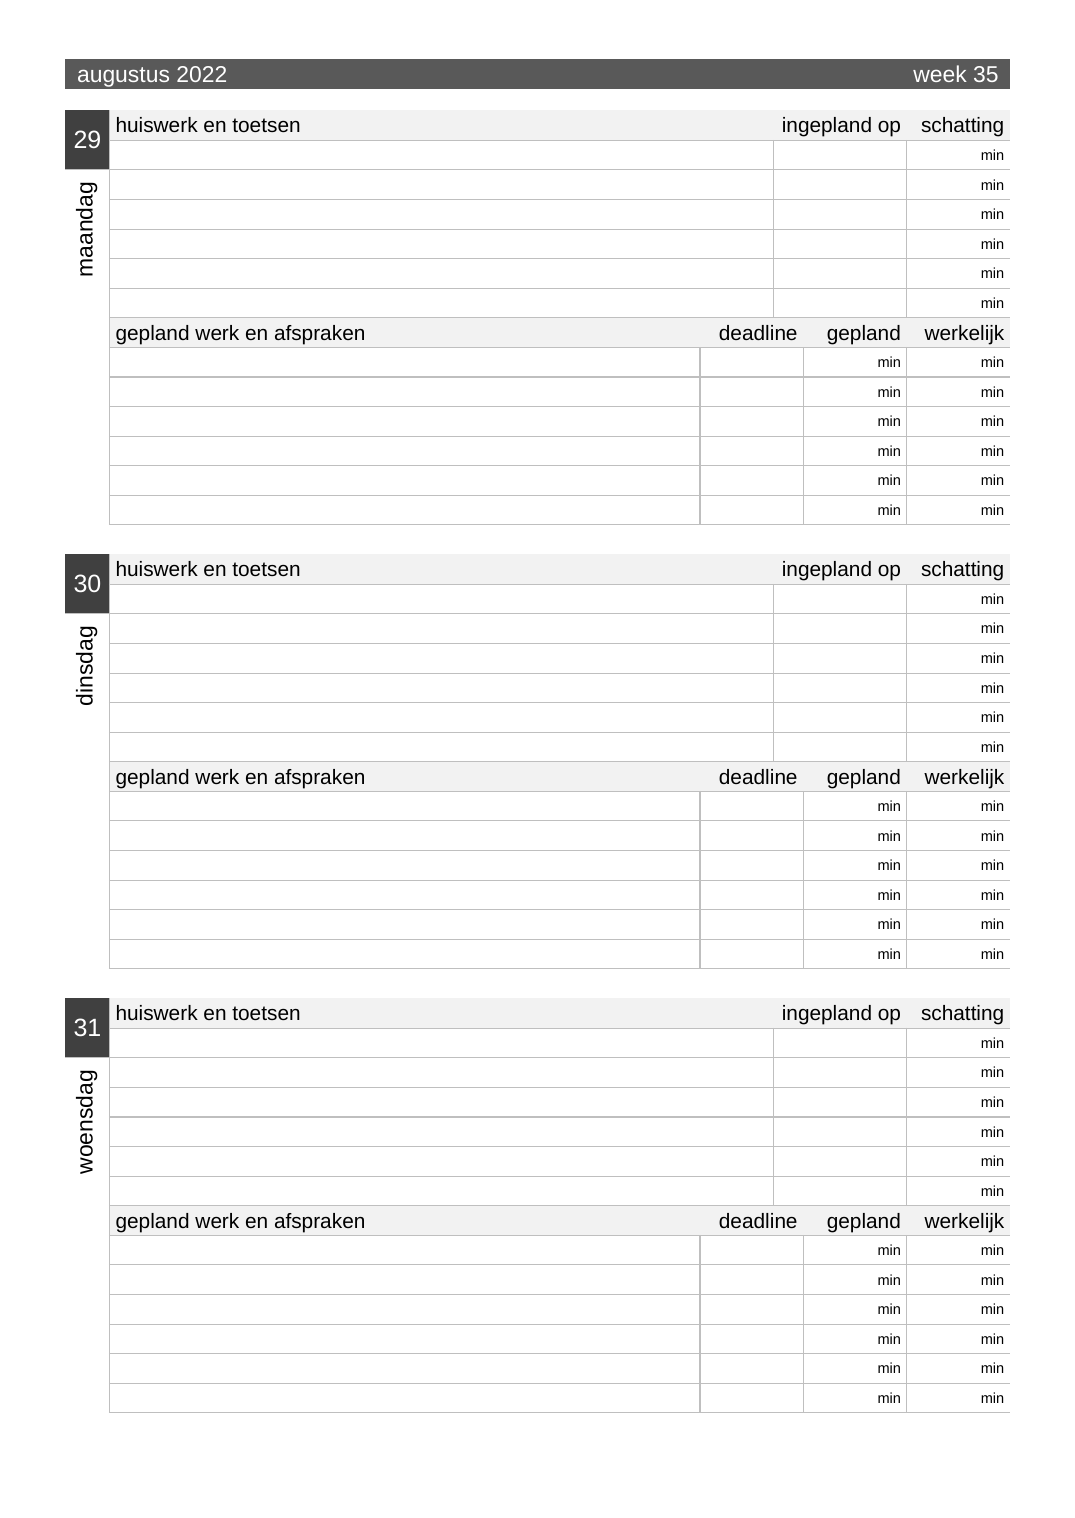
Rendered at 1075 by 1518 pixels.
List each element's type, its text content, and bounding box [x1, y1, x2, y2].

table_cell gepland [803, 318, 907, 347]
table_cell [110, 821, 699, 850]
table_cell min [907, 733, 1010, 761]
table_cell min [907, 348, 1010, 376]
table_cell [110, 1236, 699, 1264]
table_cell min [907, 1325, 1010, 1353]
table_header huiswerk en toetsen [110, 998, 774, 1028]
table_cell [774, 644, 906, 672]
table_cell [701, 821, 803, 850]
table_cell min [907, 466, 1010, 495]
table_cell min [804, 496, 906, 524]
table_cell [701, 881, 803, 909]
table_cell min [907, 1384, 1010, 1412]
table_cell gepland werk en afspraken [110, 762, 700, 791]
table_cell [701, 1265, 803, 1294]
table_cell [701, 940, 803, 968]
table_cell gepland werk en afspraken [110, 318, 700, 347]
table_cell [110, 614, 773, 643]
table_cell [774, 259, 906, 288]
table_cell [774, 170, 906, 199]
table_cell min [804, 1384, 906, 1412]
table_cell [110, 259, 773, 288]
table_cell [110, 1118, 773, 1146]
table_cell [110, 200, 773, 228]
table_cell [774, 230, 906, 258]
table_cell min [907, 703, 1010, 732]
table_cell [701, 496, 803, 524]
table_header huiswerk en toetsen [110, 110, 774, 140]
table_cell min [907, 1147, 1010, 1176]
table_cell deadline [700, 318, 803, 347]
table_cell werkelijk [907, 762, 1010, 791]
table_cell min [907, 1295, 1010, 1323]
table_cell [701, 378, 803, 406]
table_header schatting [907, 554, 1010, 584]
table_header ingepland op [774, 110, 907, 140]
table_cell [110, 1295, 699, 1323]
table_cell [110, 348, 699, 376]
table_cell [110, 1354, 699, 1383]
table_cell [110, 1088, 773, 1116]
table_cell min [907, 1354, 1010, 1383]
table_cell [110, 407, 699, 436]
table_cell min [907, 1088, 1010, 1116]
table_cell [701, 792, 803, 820]
table_cell woensdag [65, 1058, 109, 1412]
table_cell min [907, 259, 1010, 288]
table_cell min [804, 821, 906, 850]
table_cell maandag [65, 170, 109, 524]
table_cell [701, 851, 803, 879]
table_cell min [907, 1265, 1010, 1294]
table_cell deadline [700, 1206, 803, 1235]
table_cell [774, 1118, 906, 1146]
table_cell [110, 910, 699, 939]
table_cell gepland [803, 1206, 907, 1235]
table_cell [110, 1177, 773, 1205]
table_header 30 [65, 554, 109, 613]
table_cell [774, 585, 906, 613]
table_header 29 [65, 110, 109, 169]
table_cell [774, 1147, 906, 1176]
table_cell min [907, 940, 1010, 968]
table_cell min [907, 407, 1010, 436]
table_cell [774, 200, 906, 228]
table_cell min [907, 200, 1010, 228]
table_header schatting [907, 110, 1010, 140]
table_cell min [907, 141, 1010, 169]
table_cell min [907, 910, 1010, 939]
table_header ingepland op [774, 998, 907, 1028]
table_cell [110, 437, 699, 465]
table_cell [701, 437, 803, 465]
table_cell deadline [700, 762, 803, 791]
table_cell min [804, 437, 906, 465]
table_cell min [907, 170, 1010, 199]
table_cell min [804, 1236, 906, 1264]
table_cell min [907, 496, 1010, 524]
table_cell [110, 378, 699, 406]
table_cell werkelijk [907, 1206, 1010, 1235]
table_cell [110, 1325, 699, 1353]
table_cell [774, 614, 906, 643]
table_cell min [804, 1354, 906, 1383]
table_cell gepland werk en afspraken [110, 1206, 700, 1235]
table_cell min [804, 1295, 906, 1323]
table_header ingepland op [774, 554, 907, 584]
table_cell [701, 1354, 803, 1383]
table_cell [110, 1058, 773, 1087]
table_cell min [804, 1325, 906, 1353]
table_cell [701, 348, 803, 376]
table_cell [110, 1029, 773, 1057]
table_cell min [907, 378, 1010, 406]
table_header 31 [65, 998, 109, 1057]
table_cell min [907, 1118, 1010, 1146]
table_header huiswerk en toetsen [110, 554, 774, 584]
table_cell [110, 289, 773, 317]
table_cell [774, 1177, 906, 1205]
table_cell [110, 644, 773, 672]
table_cell min [804, 851, 906, 879]
table_cell min [907, 851, 1010, 879]
table_cell [701, 466, 803, 495]
table_cell [774, 141, 906, 169]
table_cell min [907, 437, 1010, 465]
table_cell min [907, 230, 1010, 258]
table_cell [110, 141, 773, 169]
table_cell [110, 1147, 773, 1176]
table_cell [701, 1384, 803, 1412]
table_cell min [804, 940, 906, 968]
table_cell min [804, 1265, 906, 1294]
table_header schatting [907, 998, 1010, 1028]
table_cell min [907, 792, 1010, 820]
table_cell min [907, 1029, 1010, 1057]
table_cell min [804, 792, 906, 820]
table_cell [774, 1058, 906, 1087]
table_cell min [907, 644, 1010, 672]
table_cell min [804, 881, 906, 909]
table_cell [701, 1325, 803, 1353]
table_cell [110, 585, 773, 613]
table_cell [774, 1088, 906, 1116]
table_cell min [804, 910, 906, 939]
table_cell [110, 1384, 699, 1412]
table_cell [110, 851, 699, 879]
table_cell min [907, 821, 1010, 850]
table_cell min [804, 378, 906, 406]
table_cell min [907, 1058, 1010, 1087]
table_cell min [804, 466, 906, 495]
table_cell [110, 703, 773, 732]
table_cell [110, 1265, 699, 1294]
table_cell min [907, 614, 1010, 643]
table_cell [110, 881, 699, 909]
table_cell min [907, 585, 1010, 613]
table_cell min [804, 348, 906, 376]
table_cell [110, 466, 699, 495]
table_header augustus 2022 [65, 59, 426, 89]
table_cell min [804, 407, 906, 436]
table_cell [774, 733, 906, 761]
table_cell werkelijk [907, 318, 1010, 347]
table_cell min [907, 881, 1010, 909]
table_header week 35 [426, 59, 1010, 89]
table_cell [774, 674, 906, 702]
table_cell [110, 674, 773, 702]
table_cell [701, 407, 803, 436]
table_cell [701, 1295, 803, 1323]
table_cell min [907, 1236, 1010, 1264]
table_cell [701, 910, 803, 939]
table_cell [110, 733, 773, 761]
table_cell [110, 792, 699, 820]
table_cell [110, 940, 699, 968]
table_cell min [907, 1177, 1010, 1205]
table_cell [110, 170, 773, 199]
table_cell min [907, 289, 1010, 317]
table_cell gepland [803, 762, 907, 791]
table_cell [774, 703, 906, 732]
table_cell [774, 1029, 906, 1057]
table_cell [110, 496, 699, 524]
table_cell [701, 1236, 803, 1264]
table_cell [110, 230, 773, 258]
table_cell dinsdag [65, 614, 109, 968]
table_cell [774, 289, 906, 317]
table_cell min [907, 674, 1010, 702]
